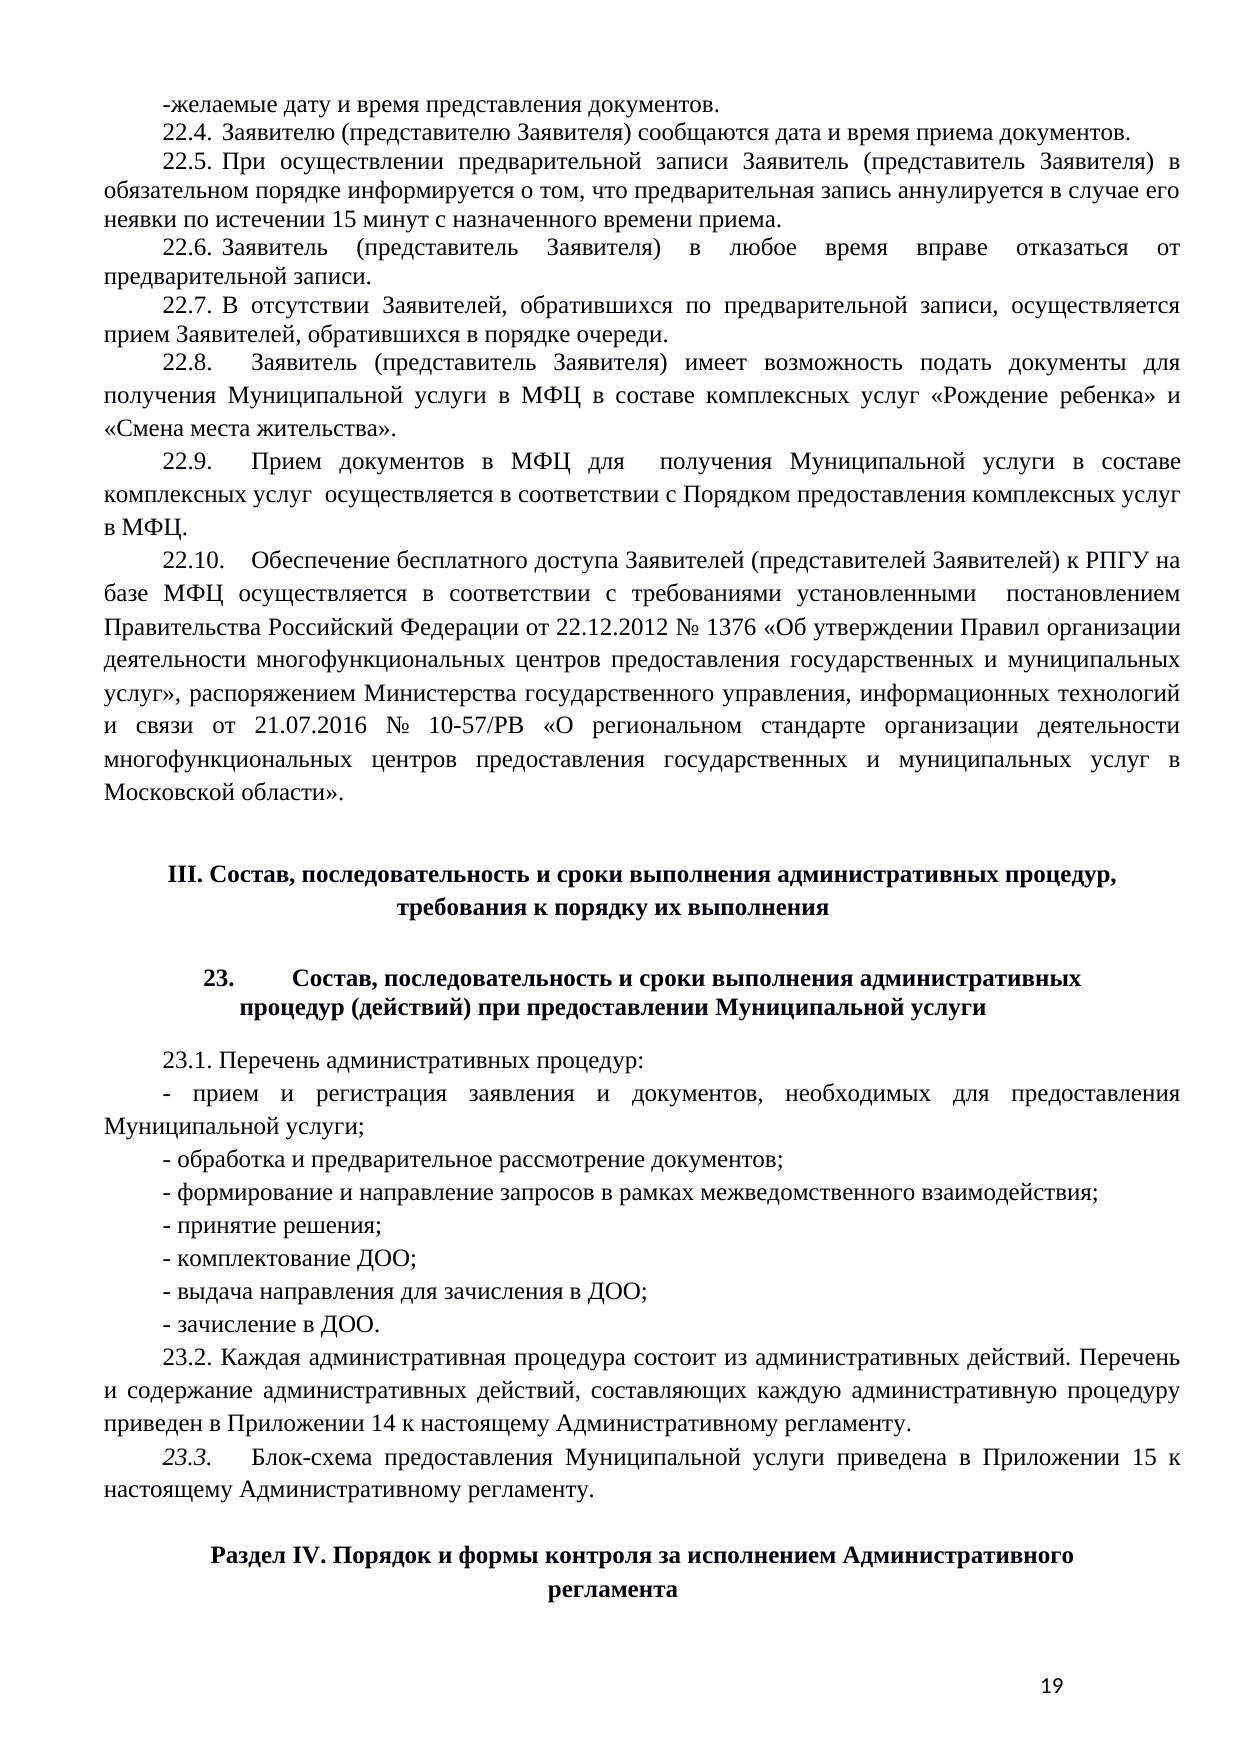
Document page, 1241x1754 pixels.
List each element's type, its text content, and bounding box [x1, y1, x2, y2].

text - комплектование ДОО; [103, 1243, 1181, 1272]
list Прием документов в МФЦ для получения Муниципальной услуги в составе комплексных услуг осуществляется в соответствии с Порядком предоставления комплексных услуг в МФЦ. [103, 446, 1181, 541]
list При осуществлении предварительной записи Заявитель (представитель Заявителя) в обязательном порядке информируется о том, что предварительная запись аннулируется в случае его неявки по истечении 15 минут с назначенного времени приема. [103, 146, 1181, 232]
text 23.2. Каждая административная процедура состоит из административных действий. Перечень и содержание административных действий, составляющих каждую административную процедуру приведен в Приложении 14 к настоящему Административному регламенту. [103, 1342, 1181, 1437]
list Блок-схема предоставления Муниципальной услуги приведена в Приложении 15 к настоящему Административному регламенту. [103, 1442, 1181, 1503]
text - формирование и направление запросов в рамках межведомственного взаимодействия; [103, 1177, 1181, 1206]
list Обеспечение бесплатного доступа Заявителей (представителей Заявителей) к РПГУ на базе МФЦ осуществляется в соответствии с требованиями установленными постановлением Правительства Российский Федерации от 22.12.2012 № 1376 «Об утверждении Правил организации деятельности многофункциональных центров предоставления государственных и муниципальных услуг», распоряжением Министерства государственного управления, информационных технологий и связи от 21.07.2016 № 10-57/РВ «О региональном стандарте организации деятельности многофункциональных центров предоставления государственных и муниципальных услуг в Московской области». [103, 546, 1181, 805]
text Раздел IV. Порядок и формы контроля за исполнением Административного регламента [103, 1541, 1122, 1602]
text - выдача направления для зачисления в ДОО; [103, 1276, 1181, 1305]
text - зачисление в ДОО. [103, 1309, 1181, 1338]
list Заявитель (представитель Заявителя) имеет возможность подать документы для получения Муниципальной услуги в МФЦ в составе комплексных услуг «Рождение ребенка» и «Смена места жительства». [103, 347, 1181, 442]
text - прием и регистрация заявления и документов, необходимых для предоставления Муниципальной услуги; [103, 1078, 1181, 1140]
text III. Состав, последовательность и сроки выполнения административных процедур, требования к порядку их выполнения [103, 859, 1122, 921]
text - принятие решения; [103, 1210, 1181, 1239]
list Заявитель (представитель Заявителя) в любое время вправе отказаться от предварительной записи. [103, 232, 1181, 290]
list Состав, последовательность и сроки выполнения административных процедур (действий) при предоставлении Муниципальной услуги [103, 963, 1122, 1020]
text - обработка и предварительное рассмотрение документов; [103, 1144, 1181, 1173]
text -желаемые дату и время представления документов. [103, 89, 1181, 117]
list Заявителю (представителю Заявителя) сообщаются дата и время приема документов. [103, 117, 1181, 146]
text 23.1. Перечень административных процедур: [103, 1045, 1181, 1074]
list В отсутствии Заявителей, обратившихся по предварительной записи, осуществляется прием Заявителей, обратившихся в порядке очереди. [103, 290, 1181, 347]
